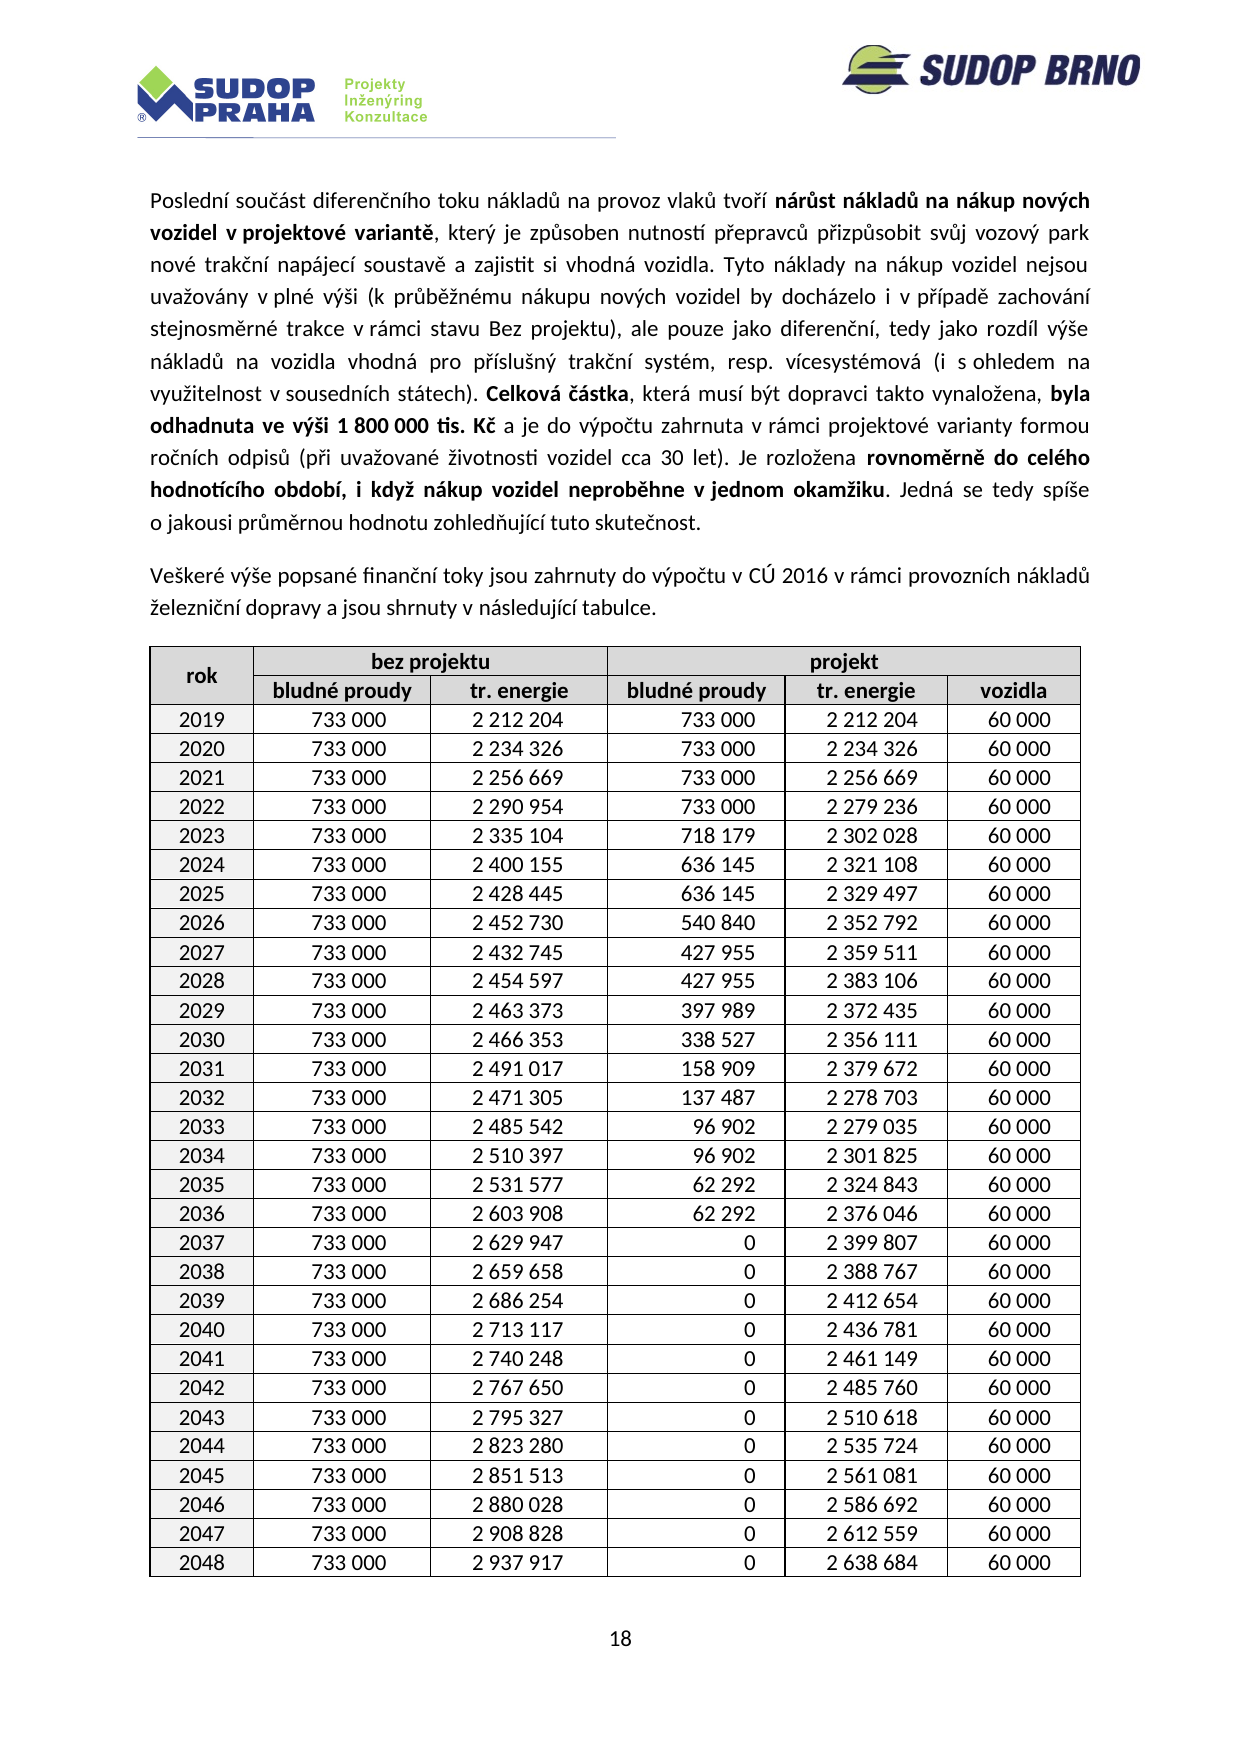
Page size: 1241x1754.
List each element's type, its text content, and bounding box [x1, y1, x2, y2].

table_cell 60 000 [948, 850, 1080, 878]
table_cell 2 372 435 [786, 996, 947, 1024]
table_cell 137 487 [608, 1083, 784, 1111]
table_cell 60 000 [948, 1257, 1080, 1285]
table_cell 733 000 [254, 1025, 430, 1053]
table_cell 60 000 [948, 1461, 1080, 1489]
table_cell 2044 [151, 1432, 253, 1460]
table_cell 2 359 511 [786, 938, 947, 966]
table_cell 2 686 254 [431, 1286, 607, 1314]
table_cell 2 399 807 [786, 1228, 947, 1256]
table_cell 2 400 155 [431, 850, 607, 878]
table_cell 0 [608, 1374, 784, 1402]
table_cell 2 256 669 [431, 763, 607, 791]
table_cell 2040 [151, 1315, 253, 1343]
table_cell 2028 [151, 967, 253, 995]
table_cell 2019 [151, 705, 253, 733]
table_cell 733 000 [254, 967, 430, 995]
table_cell 2038 [151, 1257, 253, 1285]
table_cell 60 000 [948, 967, 1080, 995]
table_cell 2 329 497 [786, 880, 947, 907]
table_cell 2035 [151, 1170, 253, 1198]
table_cell 733 000 [608, 734, 784, 762]
table_cell 733 000 [608, 792, 784, 820]
table_cell vozidla [948, 676, 1080, 704]
table_cell 540 840 [608, 909, 784, 937]
table_cell 733 000 [254, 850, 430, 878]
table_cell 733 000 [254, 909, 430, 937]
table_cell 2 452 730 [431, 909, 607, 937]
table_cell 733 000 [254, 1345, 430, 1372]
table_cell bludné proudy [254, 676, 430, 704]
table_cell 733 000 [254, 1112, 430, 1140]
table_cell 2 412 654 [786, 1286, 947, 1314]
table_cell 733 000 [254, 1315, 430, 1343]
text Veškeré výše popsané finanční toky jsou zahrnuty do výpočtu v CÚ 2016 v rámci provozních nákladů železniční dopravy a jsou shrnuty v následující tabulce. [150, 561, 1090, 621]
table_cell 733 000 [254, 1548, 430, 1576]
table_cell 397 989 [608, 996, 784, 1024]
table_cell 2027 [151, 938, 253, 966]
table_cell 2047 [151, 1519, 253, 1547]
table_cell 2 376 046 [786, 1199, 947, 1227]
table_cell 733 000 [254, 792, 430, 820]
table_cell 2024 [151, 850, 253, 878]
table_cell 60 000 [948, 1315, 1080, 1343]
table_cell 2 795 327 [431, 1403, 607, 1431]
table_cell 2 471 305 [431, 1083, 607, 1111]
table_cell 733 000 [254, 1054, 430, 1082]
table_cell 2 383 106 [786, 967, 947, 995]
table_cell 2037 [151, 1228, 253, 1256]
table_cell 60 000 [948, 1432, 1080, 1460]
table_cell 62 292 [608, 1170, 784, 1198]
table_cell 60 000 [948, 1170, 1080, 1198]
table_cell 2 324 843 [786, 1170, 947, 1198]
picture [841, 45, 1149, 96]
table_cell 733 000 [254, 880, 430, 907]
table_cell 733 000 [254, 1286, 430, 1314]
table_cell 733 000 [254, 1170, 430, 1198]
table_cell 2020 [151, 734, 253, 762]
table_cell tr. energie [431, 676, 607, 704]
table_cell 60 000 [948, 909, 1080, 937]
table_cell 2 461 149 [786, 1345, 947, 1372]
table_cell 2045 [151, 1461, 253, 1489]
table_cell 2 234 326 [431, 734, 607, 762]
table_cell 2 321 108 [786, 850, 947, 878]
table_cell 733 000 [254, 996, 430, 1024]
table_cell 2 454 597 [431, 967, 607, 995]
table_cell 733 000 [254, 1461, 430, 1489]
table_cell 0 [608, 1257, 784, 1285]
table_cell 2 713 117 [431, 1315, 607, 1343]
table_cell 60 000 [948, 1199, 1080, 1227]
table_cell 0 [608, 1432, 784, 1460]
table_cell 60 000 [948, 996, 1080, 1024]
table_cell 2 638 684 [786, 1548, 947, 1576]
table_cell tr. energie [786, 676, 947, 704]
table_cell 2 740 248 [431, 1345, 607, 1372]
table_cell 636 145 [608, 880, 784, 907]
table_cell 60 000 [948, 1286, 1080, 1314]
table_cell 2036 [151, 1199, 253, 1227]
table_cell 2 290 954 [431, 792, 607, 820]
table_cell 2046 [151, 1490, 253, 1518]
table_cell 2043 [151, 1403, 253, 1431]
table_cell 2 428 445 [431, 880, 607, 907]
table_cell 2041 [151, 1345, 253, 1372]
table_cell 2 491 017 [431, 1054, 607, 1082]
table_cell 636 145 [608, 850, 784, 878]
table_cell 2034 [151, 1141, 253, 1169]
table_cell 2 436 781 [786, 1315, 947, 1343]
table_cell 2 352 792 [786, 909, 947, 937]
table_cell 2 301 825 [786, 1141, 947, 1169]
table_cell 2 510 397 [431, 1141, 607, 1169]
table_cell 733 000 [608, 763, 784, 791]
table_cell 2025 [151, 880, 253, 907]
table_cell 2 302 028 [786, 821, 947, 849]
table_cell 2026 [151, 909, 253, 937]
table_cell 2 463 373 [431, 996, 607, 1024]
table_cell 0 [608, 1490, 784, 1518]
table_cell 427 955 [608, 967, 784, 995]
table_cell 2 379 672 [786, 1054, 947, 1082]
table_cell 2032 [151, 1083, 253, 1111]
table_cell 60 000 [948, 1141, 1080, 1169]
table_cell 2 256 669 [786, 763, 947, 791]
table_cell 2 851 513 [431, 1461, 607, 1489]
table_cell 733 000 [608, 705, 784, 733]
table_cell 0 [608, 1403, 784, 1431]
table_cell 60 000 [948, 1112, 1080, 1140]
table_cell 0 [608, 1461, 784, 1489]
table_cell 718 179 [608, 821, 784, 849]
table_cell 2021 [151, 763, 253, 791]
table_cell 2 659 658 [431, 1257, 607, 1285]
picture [137, 65, 435, 126]
table_cell 0 [608, 1548, 784, 1576]
table_cell 96 902 [608, 1141, 784, 1169]
table_cell 2 535 724 [786, 1432, 947, 1460]
table_cell 733 000 [254, 1374, 430, 1402]
table_cell 2033 [151, 1112, 253, 1140]
table_header projekt [608, 647, 1080, 675]
table_cell 733 000 [254, 1228, 430, 1256]
table_cell 2 234 326 [786, 734, 947, 762]
table_cell 0 [608, 1286, 784, 1314]
table_cell 2 586 692 [786, 1490, 947, 1518]
table_cell 2042 [151, 1374, 253, 1402]
table_cell 2 561 081 [786, 1461, 947, 1489]
table_cell 733 000 [254, 1141, 430, 1169]
table_cell 60 000 [948, 1374, 1080, 1402]
table_cell 338 527 [608, 1025, 784, 1053]
table_header bez projektu [254, 647, 607, 675]
table_cell 2 432 745 [431, 938, 607, 966]
table_cell 96 902 [608, 1112, 784, 1140]
table_cell 0 [608, 1519, 784, 1547]
table_cell 733 000 [254, 938, 430, 966]
table_cell 2 212 204 [431, 705, 607, 733]
table_cell 60 000 [948, 1490, 1080, 1518]
table_cell 60 000 [948, 705, 1080, 733]
table_cell 2 629 947 [431, 1228, 607, 1256]
table_cell 2 279 236 [786, 792, 947, 820]
table_cell 60 000 [948, 1519, 1080, 1547]
table_cell 733 000 [254, 734, 430, 762]
table_cell 2 531 577 [431, 1170, 607, 1198]
table_cell 60 000 [948, 1403, 1080, 1431]
table_cell 2022 [151, 792, 253, 820]
table_cell 60 000 [948, 1083, 1080, 1111]
table_cell 2029 [151, 996, 253, 1024]
table_cell 2 279 035 [786, 1112, 947, 1140]
table_cell 2 603 908 [431, 1199, 607, 1227]
table_cell 733 000 [254, 1519, 430, 1547]
table_cell 2023 [151, 821, 253, 849]
table_cell 2 937 917 [431, 1548, 607, 1576]
table_cell 2030 [151, 1025, 253, 1053]
table_cell 60 000 [948, 1228, 1080, 1256]
table_cell 2 485 542 [431, 1112, 607, 1140]
table_cell 733 000 [254, 763, 430, 791]
table_cell 0 [608, 1345, 784, 1372]
table_cell 733 000 [254, 705, 430, 733]
table_cell 2 510 618 [786, 1403, 947, 1431]
table_cell 60 000 [948, 1025, 1080, 1053]
table_cell 2 767 650 [431, 1374, 607, 1402]
table_cell 62 292 [608, 1199, 784, 1227]
table_cell bludné proudy [608, 676, 784, 704]
table_cell 2 278 703 [786, 1083, 947, 1111]
table_cell 0 [608, 1315, 784, 1343]
table_cell 60 000 [948, 821, 1080, 849]
table_cell 60 000 [948, 1345, 1080, 1372]
text Poslední součást diferenčního toku nákladů na provoz vlaků tvoří nárůst nákladů na nákup nových vozidel v projektové variantě, který je způsoben nutností přepravců přizpůsobit svůj vozový park nové trakční napájecí soustavě a zajistit si vhodná vozidla. Tyto náklady na nákup vozidel nejsou uvažovány v plné výši (k průběžnému nákupu nových vozidel by docházelo i v případě zachování stejnosměrné trakce v rámci stavu Bez projektu), ale pouze jako diferenční, tedy jako rozdíl výše nákladů na vozidla vhodná pro příslušný trakční systém, resp. vícesystémová (i s ohledem na využitelnost v sousedních státech). Celková částka, která musí být dopravci takto vynaložena, byla odhadnuta ve výši 1 800 000 tis. Kč a je do výpočtu zahrnuta v rámci projektové varianty formou ročních odpisů (při uvažované životnosti vozidel cca 30 let). Je rozložena rovnoměrně do celého hodnotícího období, i když nákup vozidel neproběhne v jednom okamžiku. Jedná se tedy spíše o jakousi průměrnou hodnotu zohledňující tuto skutečnost. [150, 186, 1090, 536]
table_cell 733 000 [254, 1403, 430, 1431]
table_cell 733 000 [254, 821, 430, 849]
table_cell 2048 [151, 1548, 253, 1576]
table_cell 2 356 111 [786, 1025, 947, 1053]
table_cell 2 908 828 [431, 1519, 607, 1547]
table_cell 60 000 [948, 938, 1080, 966]
table_cell 2 335 104 [431, 821, 607, 849]
table_cell 60 000 [948, 763, 1080, 791]
table_cell 427 955 [608, 938, 784, 966]
table_cell 60 000 [948, 880, 1080, 907]
table_cell 2 612 559 [786, 1519, 947, 1547]
table_cell 2 485 760 [786, 1374, 947, 1402]
table_cell 60 000 [948, 1054, 1080, 1082]
table_cell 733 000 [254, 1083, 430, 1111]
table_cell 2 388 767 [786, 1257, 947, 1285]
table_cell 733 000 [254, 1257, 430, 1285]
table_cell 60 000 [948, 1548, 1080, 1576]
table_cell 2031 [151, 1054, 253, 1082]
table_cell 733 000 [254, 1432, 430, 1460]
table_cell 2 823 280 [431, 1432, 607, 1460]
table_cell 2 212 204 [786, 705, 947, 733]
table_header rok [151, 647, 253, 704]
table_cell 60 000 [948, 792, 1080, 820]
table_cell 0 [608, 1228, 784, 1256]
table_cell 2 880 028 [431, 1490, 607, 1518]
table_cell 2 466 353 [431, 1025, 607, 1053]
table_cell 733 000 [254, 1490, 430, 1518]
table_cell 2039 [151, 1286, 253, 1314]
table_cell 60 000 [948, 734, 1080, 762]
table_cell 733 000 [254, 1199, 430, 1227]
table_cell 158 909 [608, 1054, 784, 1082]
